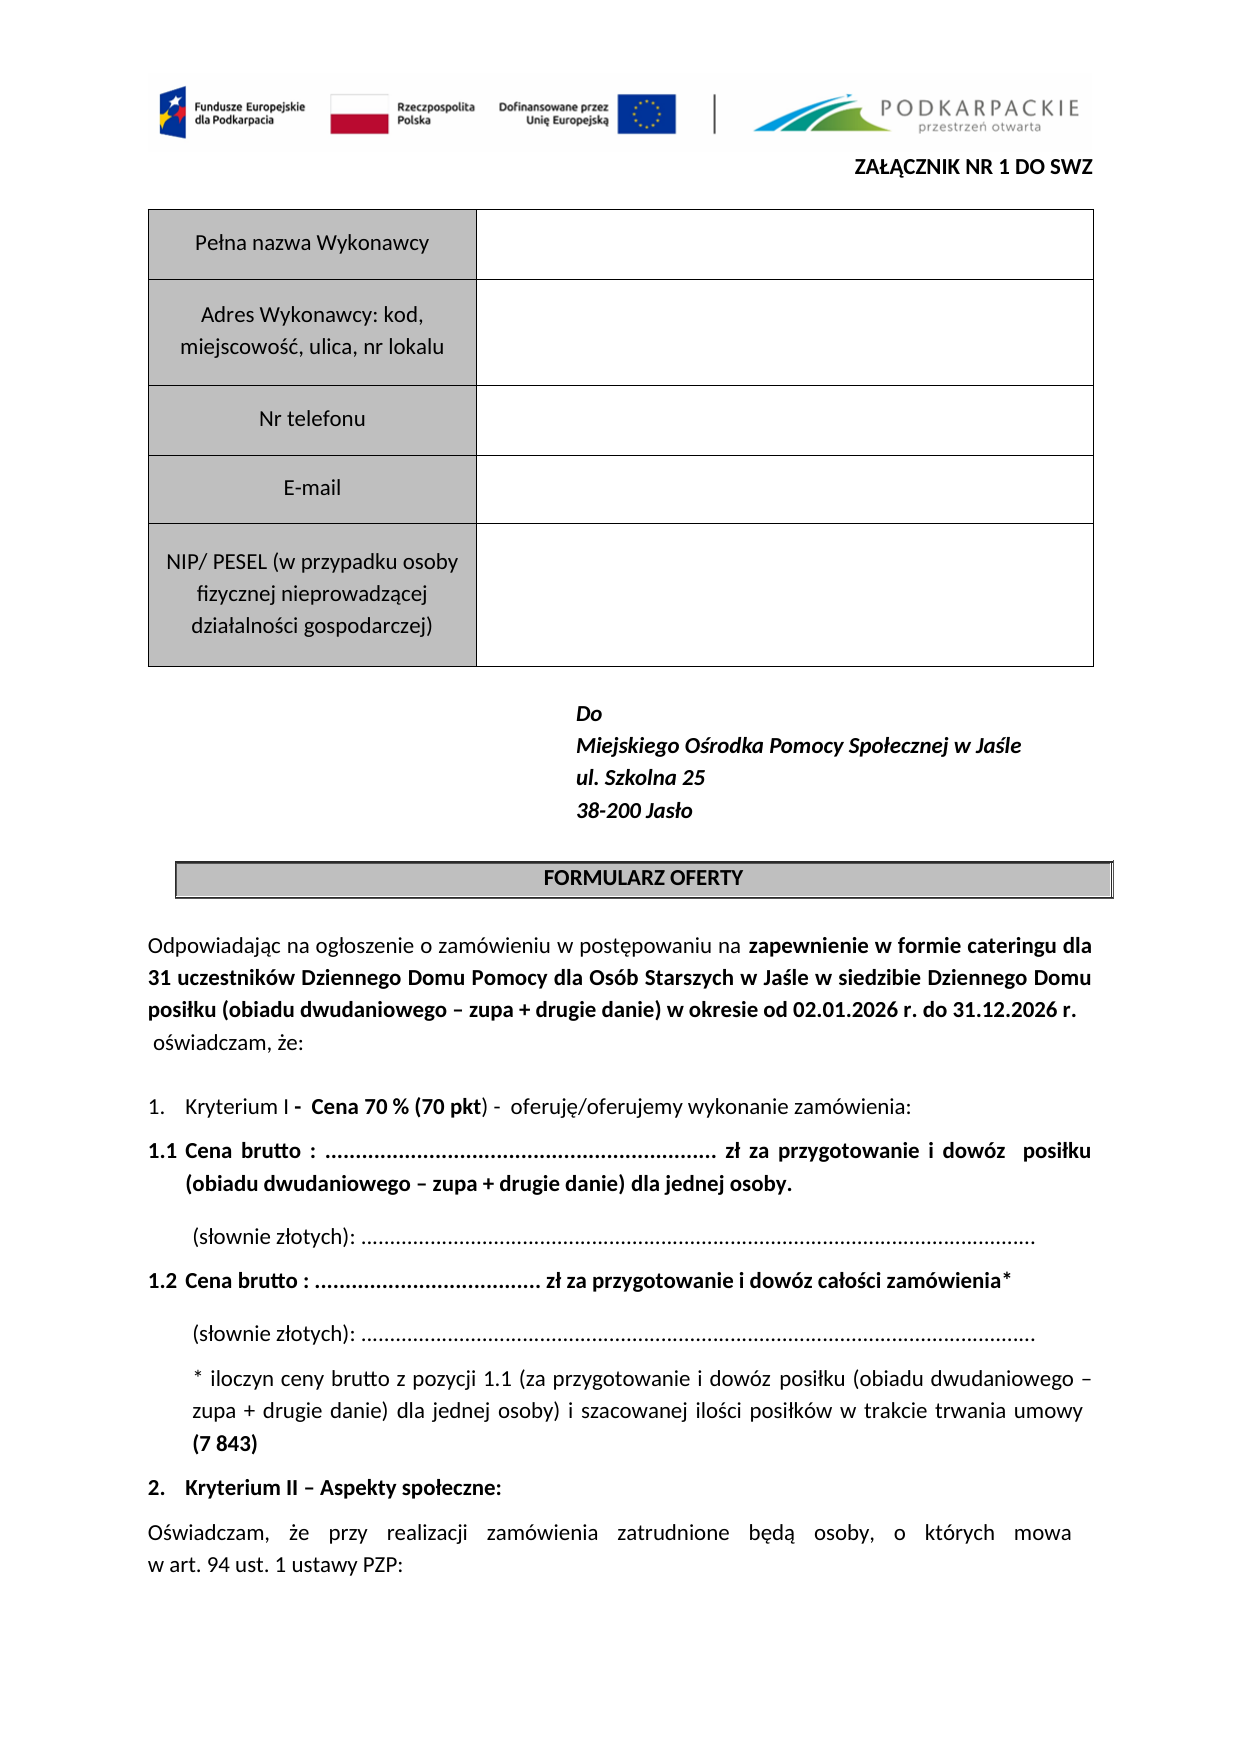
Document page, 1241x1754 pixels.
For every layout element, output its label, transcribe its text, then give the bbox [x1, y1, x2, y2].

text Do [148, 699, 1093, 727]
table_cell [477, 386, 1093, 455]
table_header FORMULARZ OFERTY [177, 864, 1110, 896]
table_cell [477, 456, 1093, 523]
text oświadczam, że: [148, 1028, 1093, 1056]
table_cell [477, 524, 1093, 666]
table_cell Nr telefonu [149, 386, 476, 455]
list Kryterium II – Aspekty społeczne: [148, 1473, 1093, 1501]
text 38-200 Jasło [148, 796, 1093, 824]
picture [147, 73, 1092, 152]
list Kryterium I - Cena 70 % (70 pkt) - oferuję/oferujemy wykonanie zamówienia: [148, 1092, 1093, 1120]
list Cena brutto : ................................................................ zł za przygotowanie i dowóz posiłku (obiadu dwudaniowego – zupa + drugie danie) dla jednej osoby. [148, 1137, 1093, 1197]
text * iloczyn ceny brutto z pozycji 1.1 (za przygotowanie i dowóz posiłku (obiadu dwudaniowego – zupa + drugie danie) dla jednej osoby) i szacowanej ilości posiłków w trakcie trwania umowy (7 843) [192, 1364, 1093, 1457]
table_cell NIP/ PESEL (w przypadku osoby fizycznej nieprowadzącej działalności gospodarczej) [149, 524, 476, 666]
table_header Pełna nazwa Wykonawcy [149, 210, 476, 279]
text Miejskiego Ośrodka Pomocy Społecznej w Jaśle [148, 731, 1093, 759]
table_cell Adres Wykonawcy: kod, miejscowość, ulica, nr lokalu [149, 280, 476, 385]
table_cell [477, 280, 1093, 385]
table_cell E-mail [149, 456, 476, 523]
subtitle Załącznik nr 1 do SWZ [148, 152, 1093, 180]
table_header [477, 210, 1093, 279]
text ul. Szkolna 25 [148, 763, 1093, 792]
text Oświadczam, że przy realizacji zamówienia zatrudnione będą osoby, o których mowa w art. 94 ust. 1 ustawy PZP: [148, 1518, 1093, 1578]
text (słownie złotych): ..................................................................................................................... [148, 1222, 1093, 1250]
list Cena brutto : ..................................... zł za przygotowanie i dowóz całości zamówienia* [148, 1267, 1093, 1294]
text Odpowiadając na ogłoszenie o zamówieniu w postępowaniu na zapewnienie w formie cateringu dla 31 uczestników Dziennego Domu Pomocy dla Osób Starszych w Jaśle w siedzibie Dziennego Domu posiłku (obiadu dwudaniowego – zupa + drugie danie) w okresie od 02.01.2026 r. do 31.12.2026 r. [148, 931, 1093, 1023]
text (słownie złotych): ..................................................................................................................... [148, 1319, 1093, 1348]
